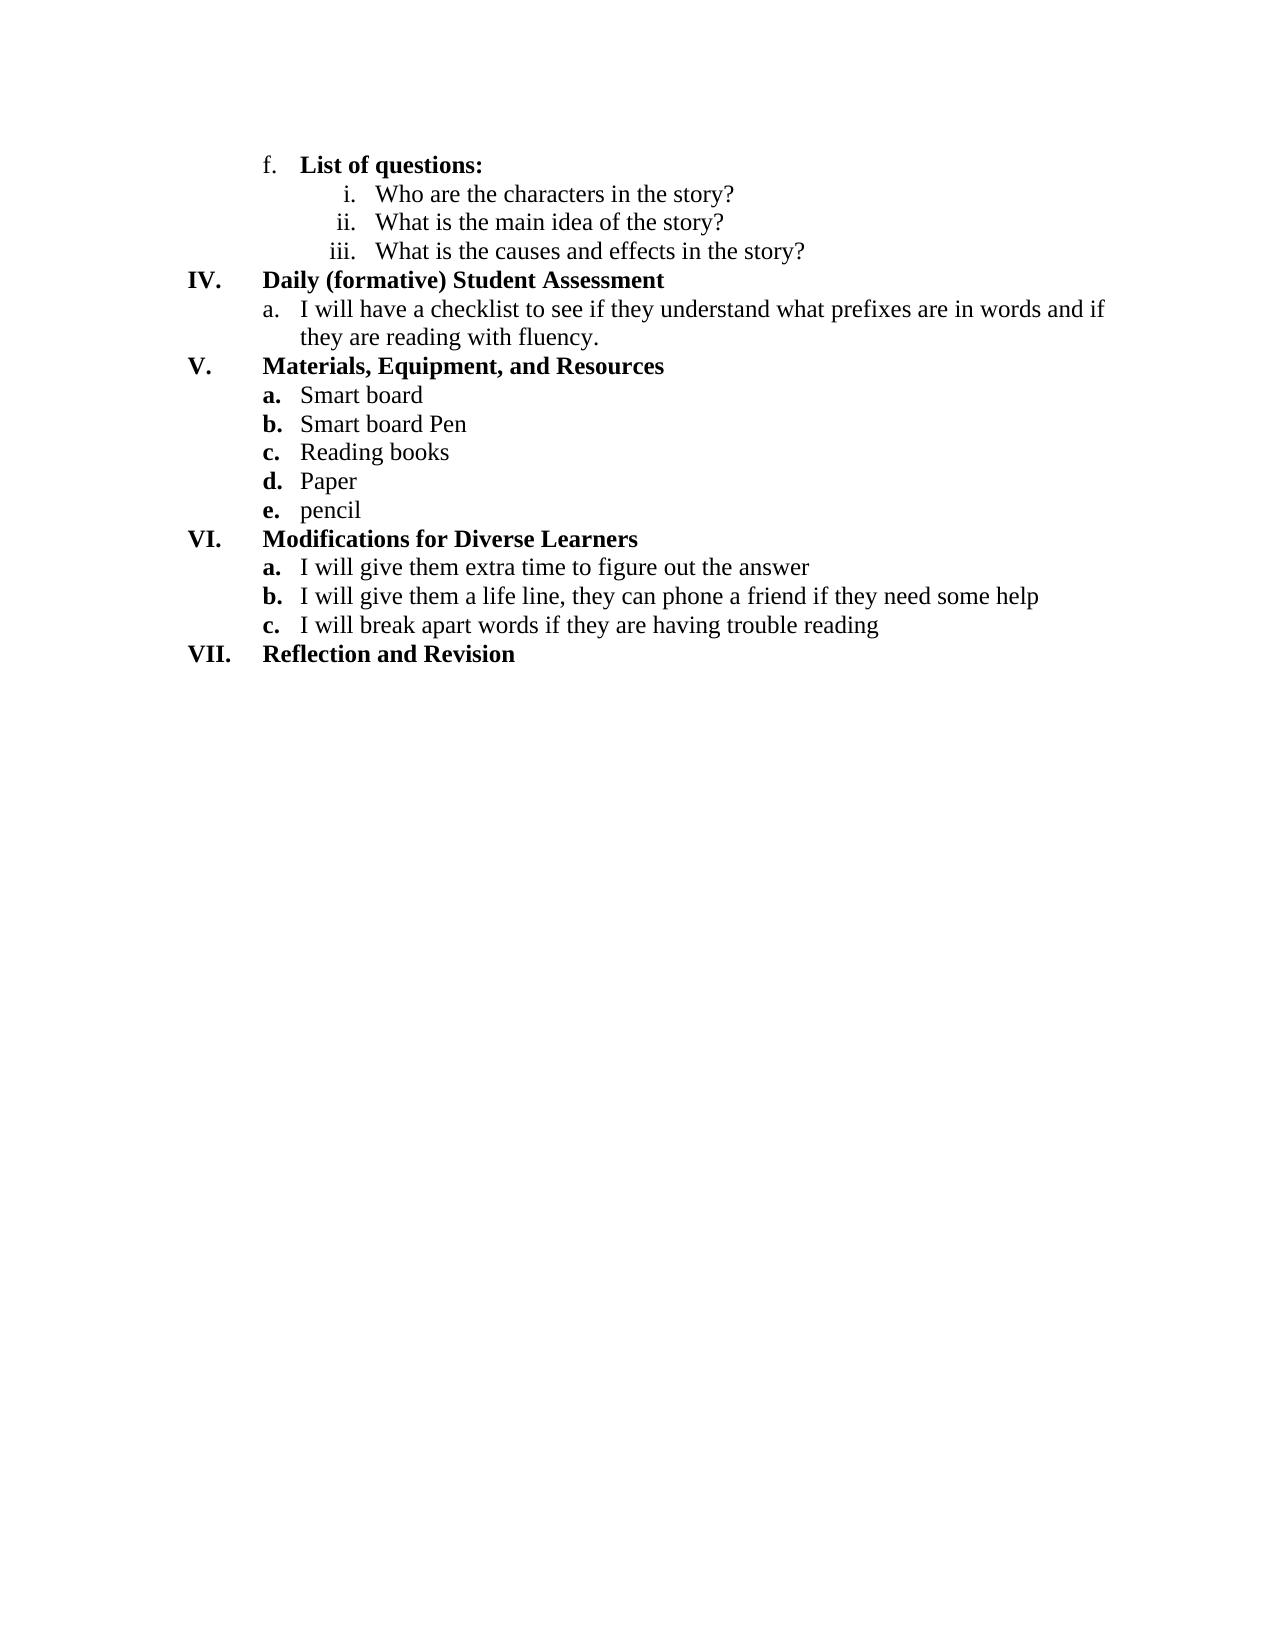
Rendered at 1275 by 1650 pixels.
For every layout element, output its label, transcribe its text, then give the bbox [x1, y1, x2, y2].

list Smart board [262, 380, 1125, 409]
list What is the main idea of the story? [356, 207, 1125, 236]
list I will give them a life line, they can phone a friend if they need some help [262, 581, 1125, 610]
list I will have a checklist to see if they understand what prefixes are in words and if they are reading with fluency. [262, 294, 1125, 351]
list I will give them extra time to figure out the answer [262, 552, 1125, 581]
list List of questions: [262, 150, 1125, 179]
list Modifications for Diverse Learners [187, 524, 1125, 552]
list Materials, Equipment, and Resources [187, 351, 1125, 380]
list Smart board Pen [262, 409, 1125, 437]
list Reading books [262, 437, 1125, 466]
list Who are the characters in the story? [356, 179, 1125, 207]
list What is the causes and effects in the story? [356, 236, 1125, 265]
list Reflection and Revision [187, 639, 1125, 667]
list I will break apart words if they are having trouble reading [262, 610, 1125, 639]
list Daily (formative) Student Assessment [187, 265, 1125, 294]
list pencil [262, 495, 1125, 524]
list Paper [262, 466, 1125, 495]
